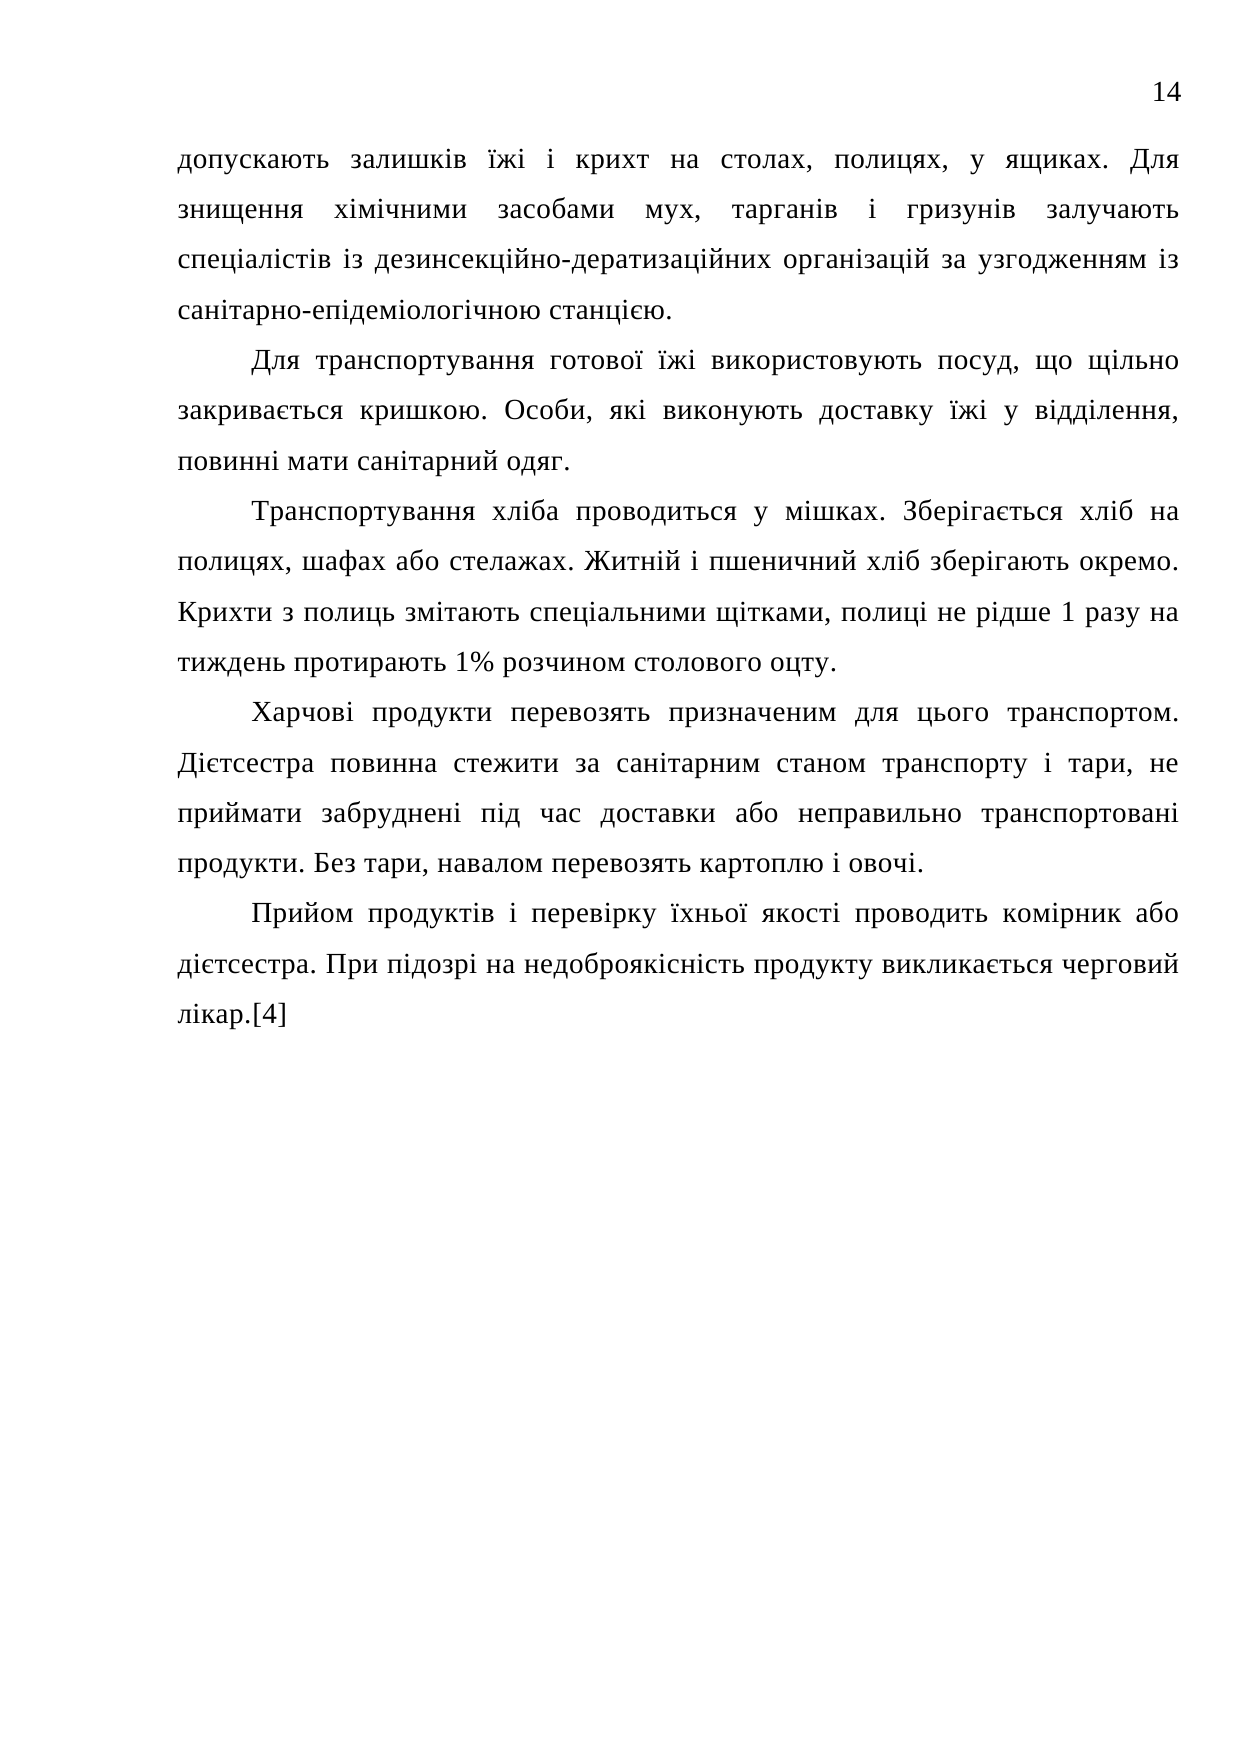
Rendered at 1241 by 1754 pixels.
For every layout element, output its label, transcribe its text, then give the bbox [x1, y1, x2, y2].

text Харчові продукти перевозять призначеним для цього транспортом. Дієтсестра повинна стежити за санітарним станом транспорту і тари, не приймати забруднені під час доставки або неправильно транспортовані продукти. Без тари, навалом перевозять картоплю і овочі. [177, 694, 1181, 879]
text Транспортування хліба проводиться у мішках. Зберігається хліб на полицях, шафах або стелажах. Житній і пшеничний хліб зберігають окремо. Крихти з полиць змітають спеціальними щітками, полиці не рідше 1 разу на тиждень протирають 1% розчином столового оцту. [177, 493, 1181, 678]
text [177, 141, 1181, 325]
text Прийом продуктів і перевірку їхньої якості проводить комірник або дієтсестра. При підозрі на недоброякісність продукту викликається черговий лікар.[4] [177, 896, 1181, 1030]
text Для транспортування готової їжі використовують посуд, що щільно закривається кришкою. Особи, які виконують доставку їжі у відділення, повинні мати санітарний одяг. [177, 342, 1181, 476]
